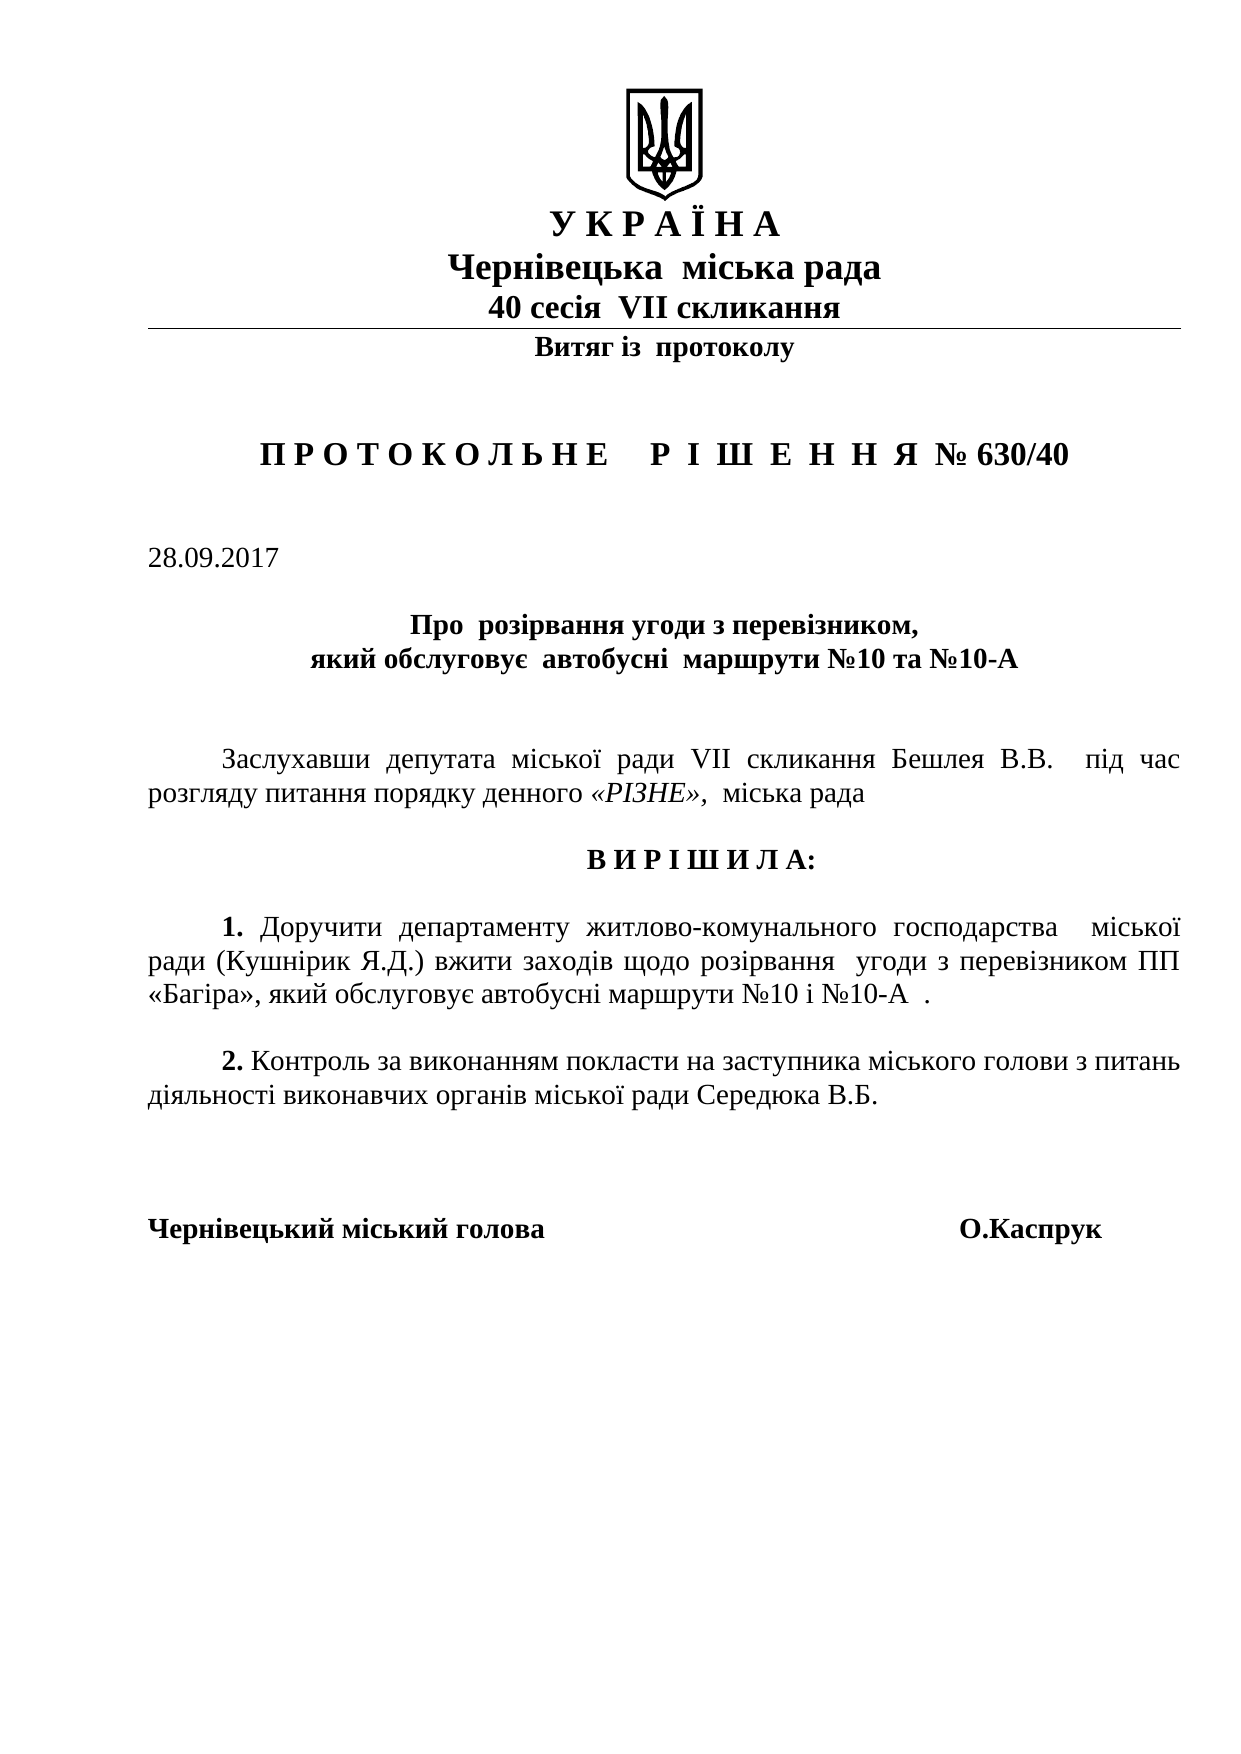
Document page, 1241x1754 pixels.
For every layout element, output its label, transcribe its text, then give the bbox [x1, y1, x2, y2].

text 40 сесія VIІ скликання [148, 287, 1181, 328]
text У К Р А Ї Н А [148, 201, 1181, 244]
text Чернівецький міський голова О.Каспрук [148, 1211, 1181, 1244]
text Заслухавши депутата міської ради VІІ скликання Бешлея В.В. під час розгляду питання порядку денного «РІЗНЕ», міська рада [148, 741, 1181, 808]
text 28.09.2017 [148, 540, 1181, 574]
text який обслуговує автобусні маршрути №10 та №10-А [148, 641, 1181, 674]
text Витяг із протоколу [148, 329, 1181, 363]
text Чернівецька міська рада [148, 244, 1181, 287]
text Про розірвання угоди з перевізником, [148, 607, 1181, 641]
text В И Р І Ш И Л А: [148, 842, 1181, 876]
subtitle П Р О Т О К О Л Ь Н Е Р І Ш Е Н Н Я № 630/40 [148, 435, 1181, 473]
text 2. Контроль за виконанням покласти на заступника міського голови з питань діяльності виконавчих органів міської ради Середюка В.Б. [148, 1043, 1181, 1110]
text 1. Доручити департаменту житлово-комунального господарства міської ради (Кушнірик Я.Д.) вжити заходів щодо розірвання угоди з перевізником ПП «Багіра», який обслуговує автобусні маршрути №10 і №10-А . [148, 909, 1181, 1010]
